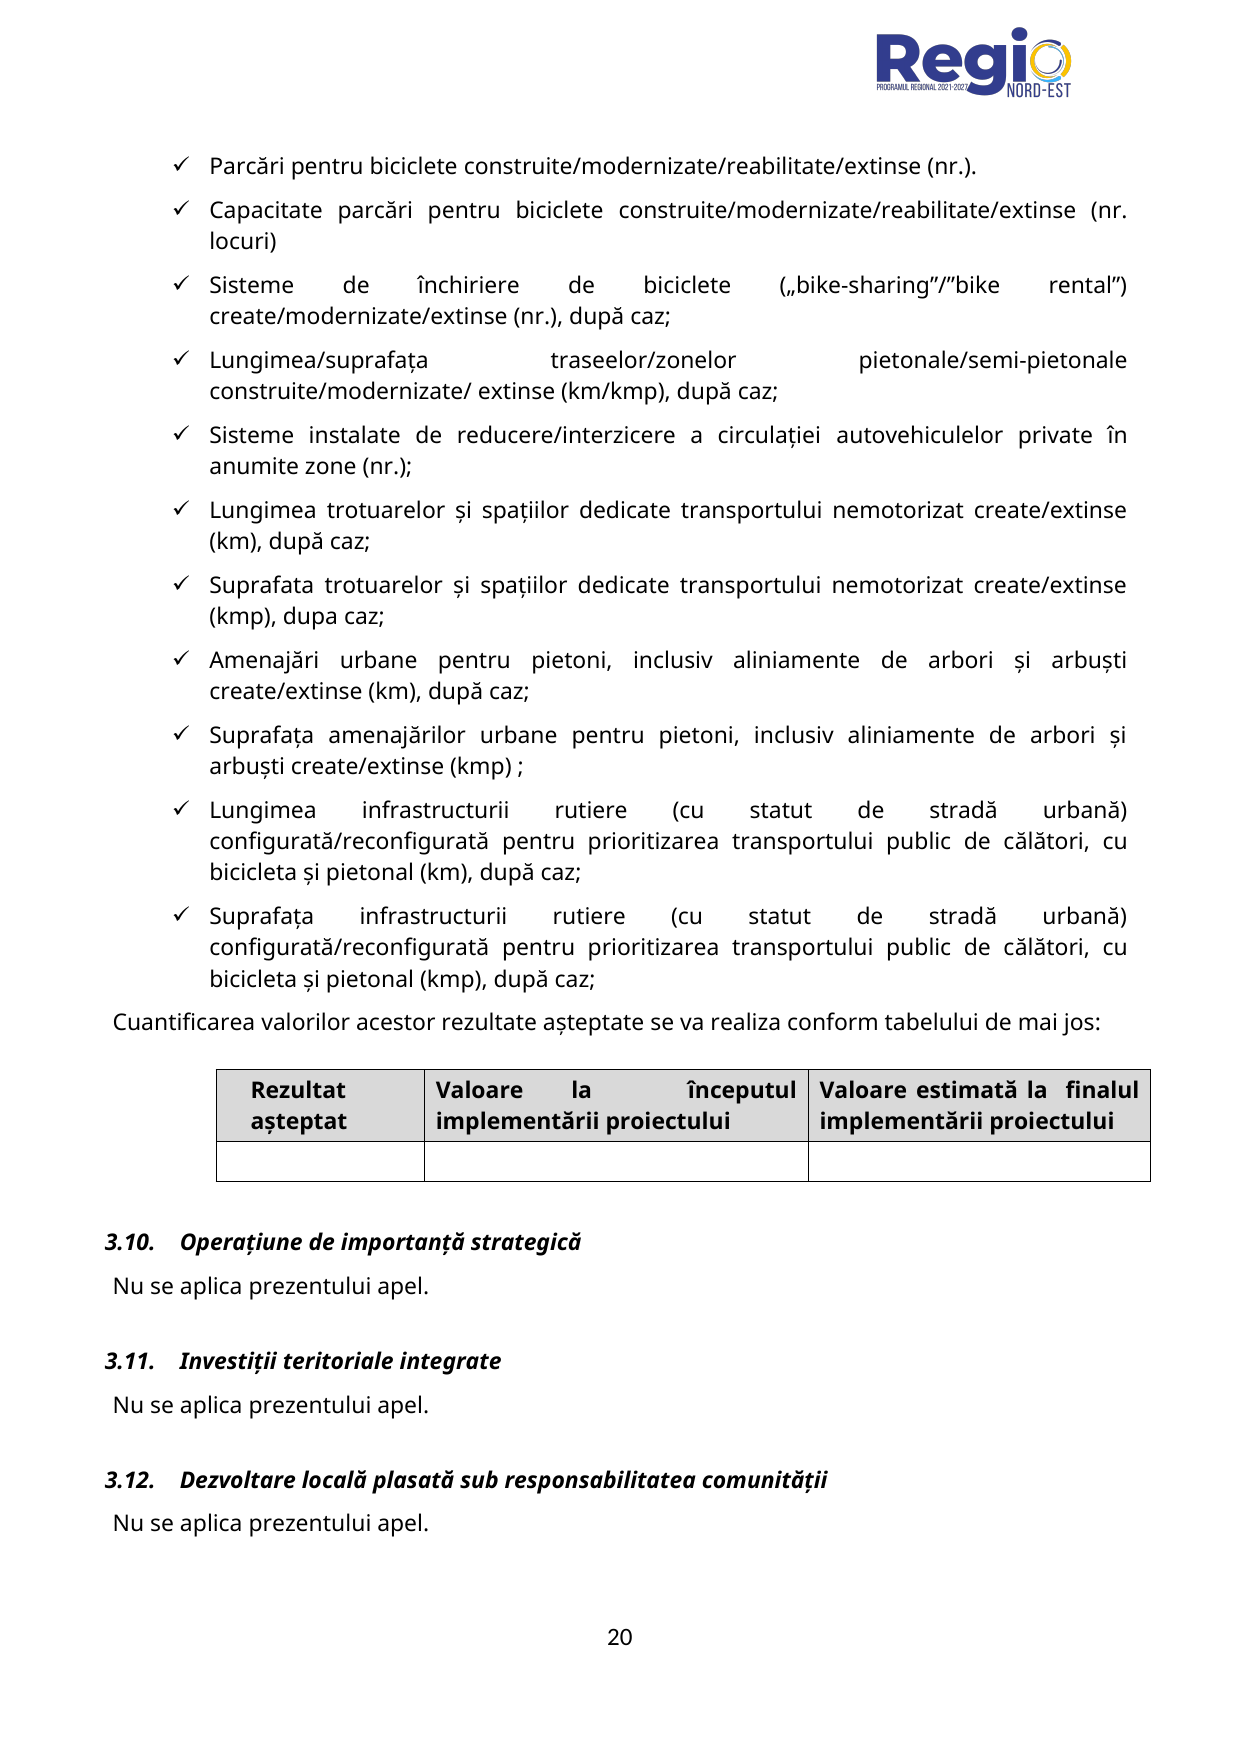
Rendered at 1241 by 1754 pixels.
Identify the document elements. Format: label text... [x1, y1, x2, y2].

text Nu se aplica prezentului apel. [112, 1507, 1128, 1538]
table_cell [217, 1142, 424, 1181]
list Lungimea/suprafața traseelor/zonelor pietonale/semi-pietonale construite/modernizate/ extinse (km/kmp), după caz; [172, 344, 1128, 406]
table_header Valoare la începutul implementării proiectului [425, 1070, 808, 1141]
list Suprafața amenajărilor urbane pentru pietoni, inclusiv aliniamente de arbori și arbuști create/extinse (kmp) ; [172, 719, 1128, 781]
table_cell [809, 1142, 1150, 1181]
list Amenajări urbane pentru pietoni, inclusiv aliniamente de arbori și arbuști create/extinse (km), după caz; [172, 644, 1128, 706]
table_header Valoare estimată la finalul implementării proiectului [809, 1070, 1150, 1141]
list Capacitate parcări pentru biciclete construite/modernizate/reabilitate/extinse (nr. locuri) [172, 194, 1128, 256]
subtitle Dezvoltare locală plasată sub responsabilitatea comunității [104, 1463, 1128, 1495]
table_header Rezultat așteptat [217, 1070, 424, 1141]
list Lungimea infrastructurii rutiere (cu statut de stradă urbană) configurată/reconfigurată pentru prioritizarea transportului public de călători, cu bicicleta și pietonal (km), după caz; [172, 794, 1128, 887]
list Suprafata trotuarelor și spațiilor dedicate transportului nemotorizat create/extinse (kmp), dupa caz; [172, 569, 1128, 631]
table_cell [425, 1142, 808, 1181]
subtitle Investiții teritoriale integrate [104, 1345, 1128, 1376]
list Suprafața infrastructurii rutiere (cu statut de stradă urbană) configurată/reconfigurată pentru prioritizarea transportului public de călători, cu bicicleta și pietonal (kmp), după caz; [172, 900, 1128, 994]
list Parcări pentru biciclete construite/modernizate/reabilitate/extinse (nr.). [172, 150, 1128, 181]
list Lungimea trotuarelor și spațiilor dedicate transportului nemotorizat create/extinse (km), după caz; [172, 494, 1128, 556]
subtitle Operațiune de importanță strategică [104, 1226, 1128, 1257]
text Nu se aplica prezentului apel. [112, 1270, 1128, 1301]
list Sisteme de închiriere de biciclete („bike-sharing”/”bike rental”) create/modernizate/extinse (nr.), după caz; [172, 269, 1128, 331]
picture [873, 22, 1076, 101]
text Nu se aplica prezentului apel. [112, 1388, 1128, 1420]
text Cuantificarea valorilor acestor rezultate așteptate se va realiza conform tabelului de mai jos: [112, 1006, 1128, 1037]
list Sisteme instalate de reducere/interzicere a circulației autovehiculelor private în anumite zone (nr.); [172, 419, 1128, 481]
